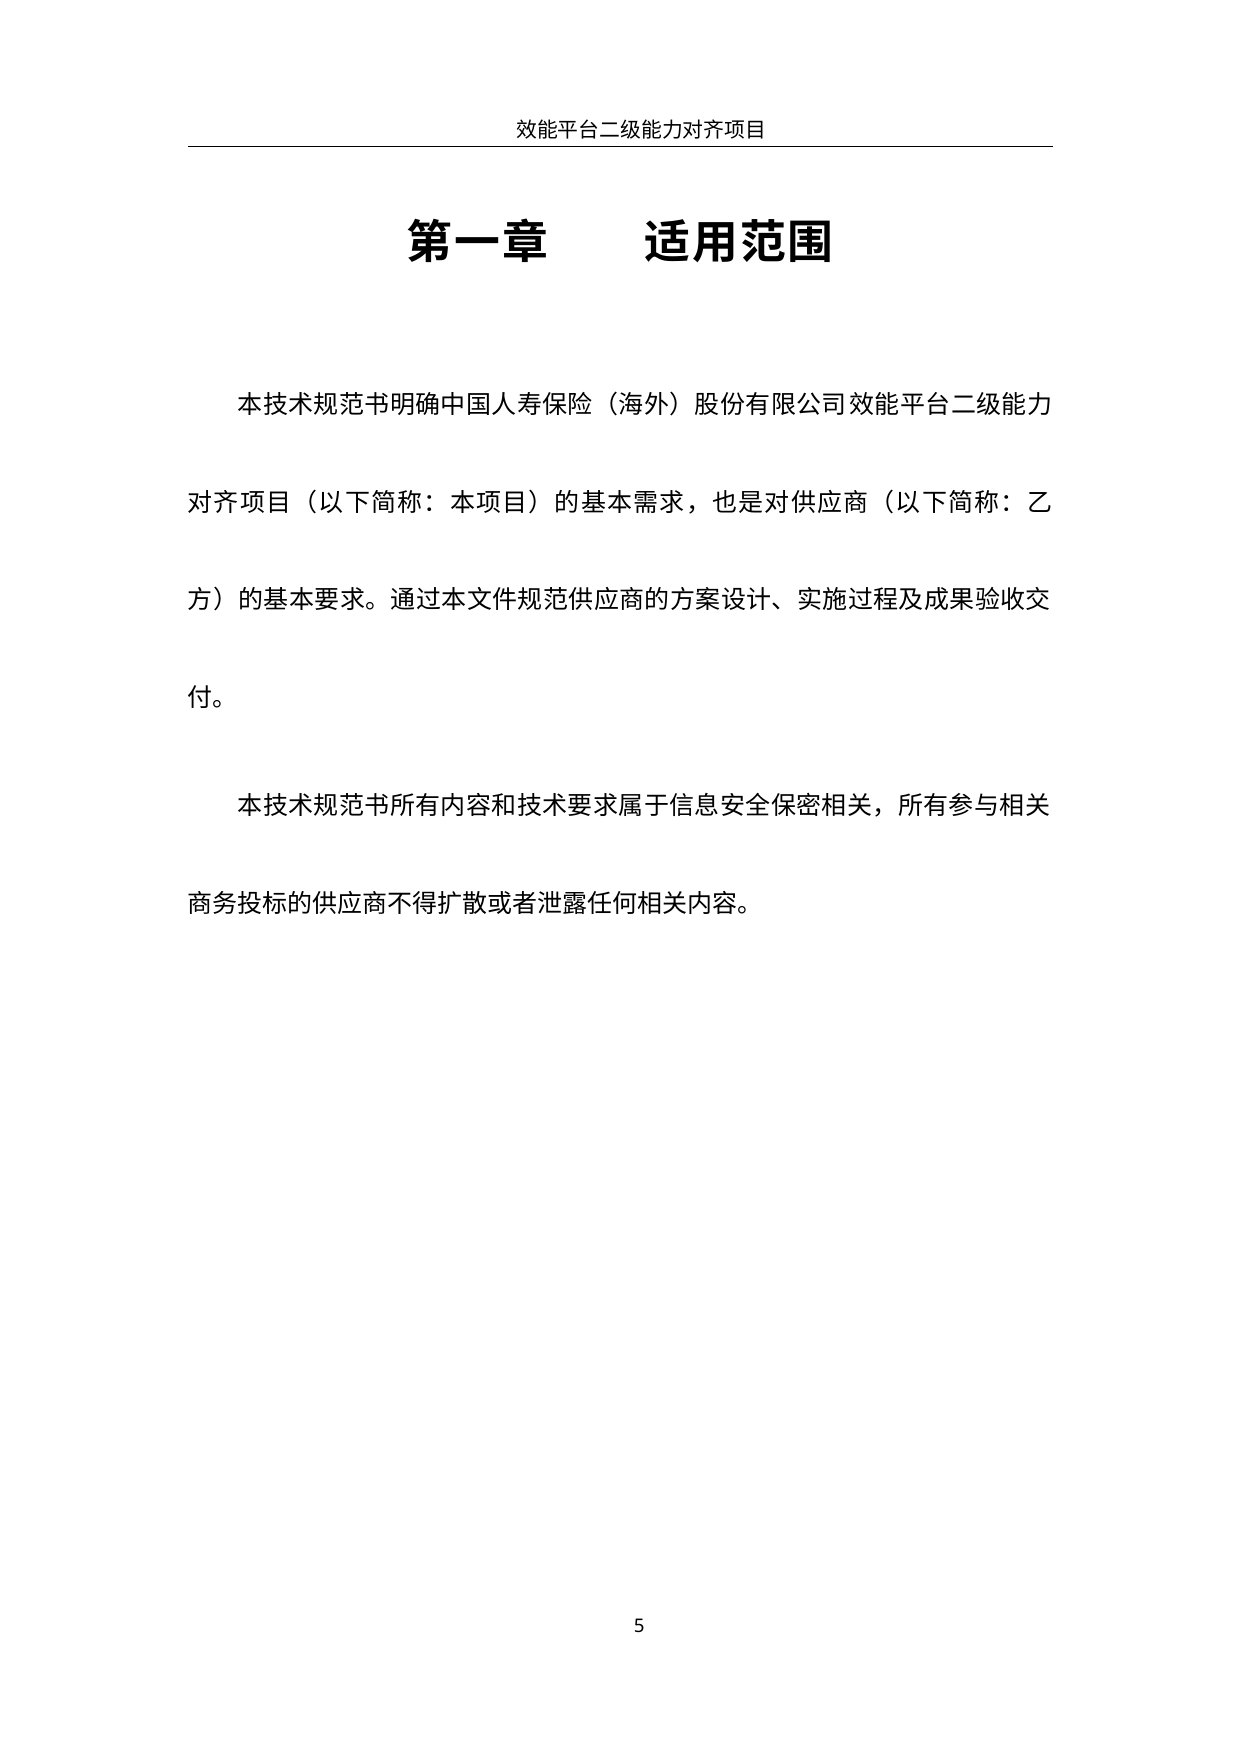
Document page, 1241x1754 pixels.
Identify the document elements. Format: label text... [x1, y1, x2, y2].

text 本技术规范书明确中国人寿保险（海外）股份有限公司效能平台二级能力对齐项目（以下简称：本项目）的基本需求，也是对供应商（以下简称：乙方）的基本要求。通过本文件规范供应商的方案设计、实施过程及成果验收交付。 [187, 371, 1053, 728]
text 本技术规范书所有内容和技术要求属于信息安全保密相关，所有参与相关商务投标的供应商不得扩散或者泄露任何相关内容。 [187, 771, 1053, 934]
subtitle 适用范围 [212, 190, 1028, 287]
